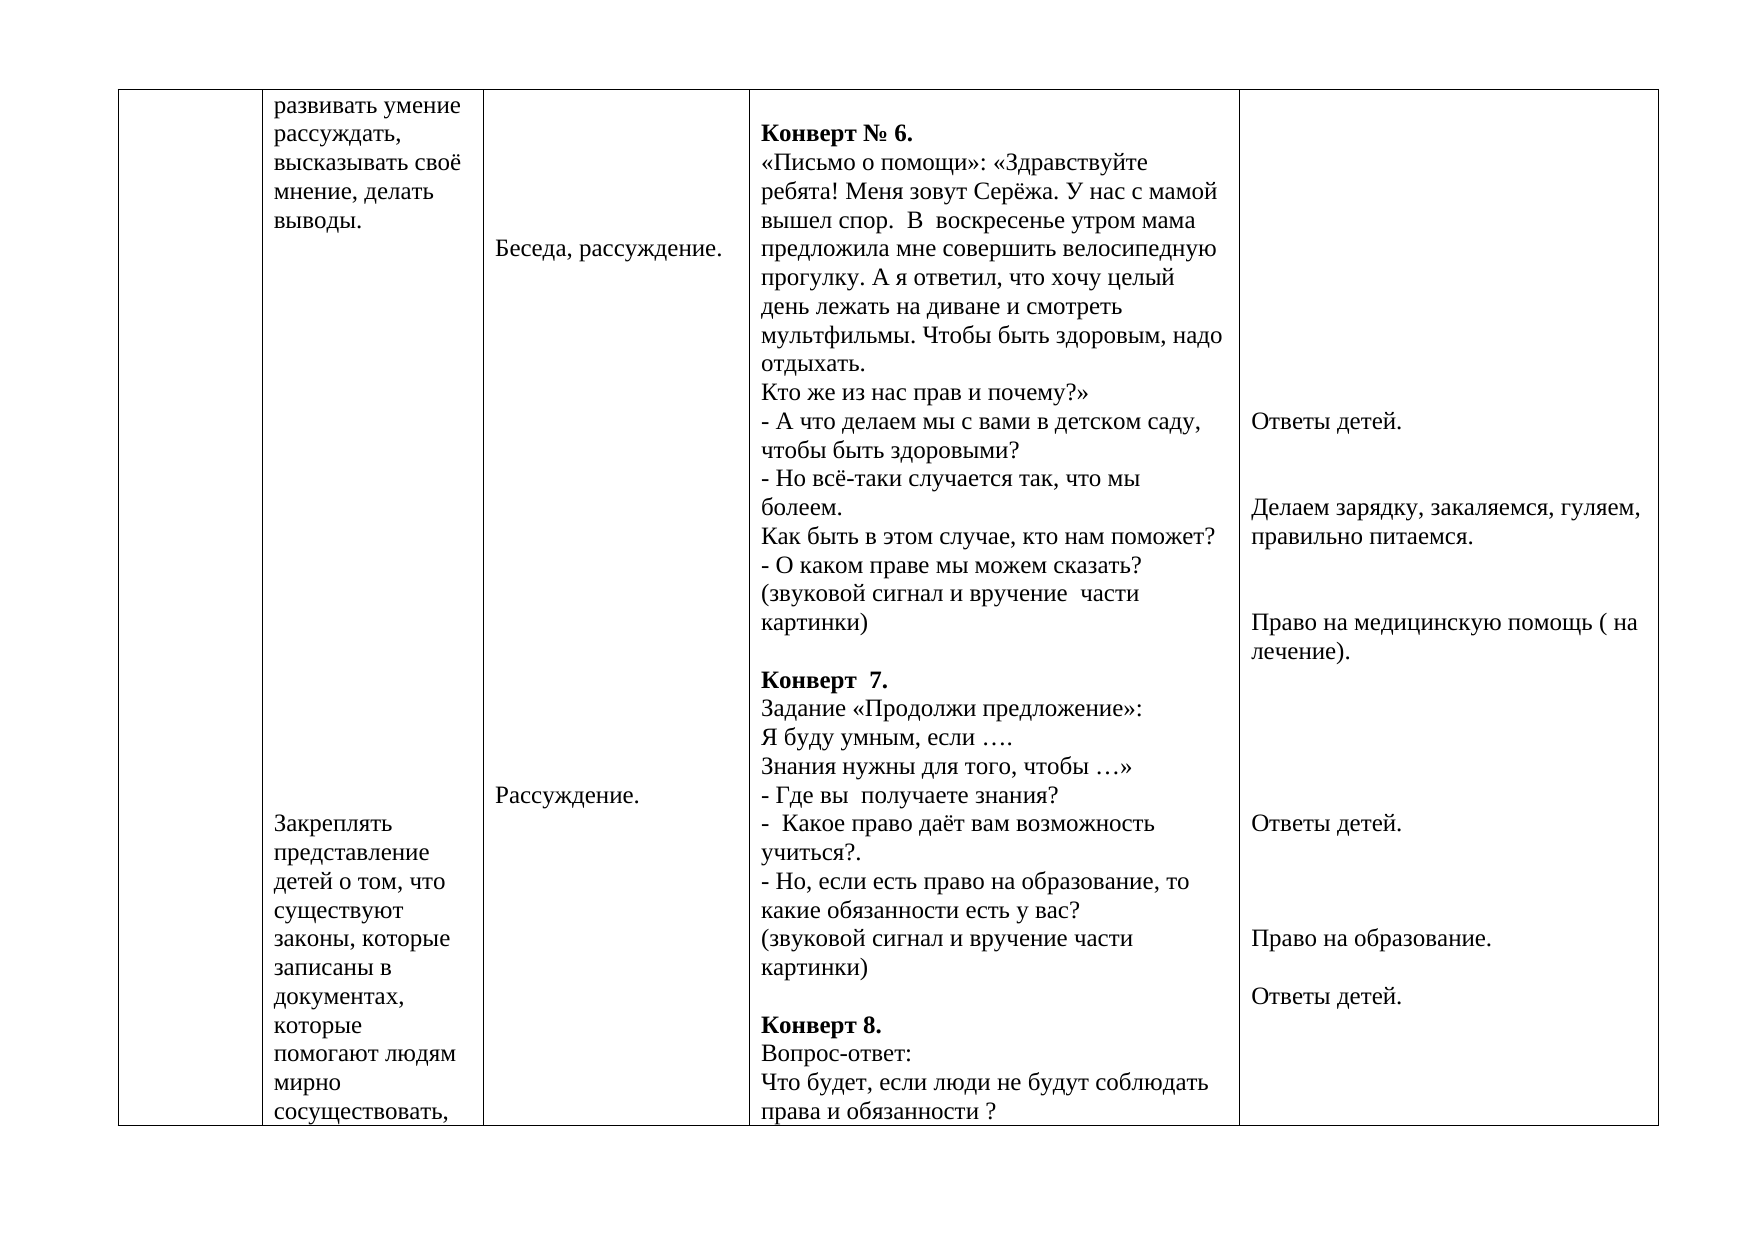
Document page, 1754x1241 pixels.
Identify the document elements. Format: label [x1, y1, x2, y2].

table_cell [119, 90, 262, 1125]
table_cell [263, 90, 483, 1125]
table_cell [1240, 90, 1658, 1125]
table_cell [750, 90, 1239, 1125]
table_cell [484, 90, 749, 1125]
